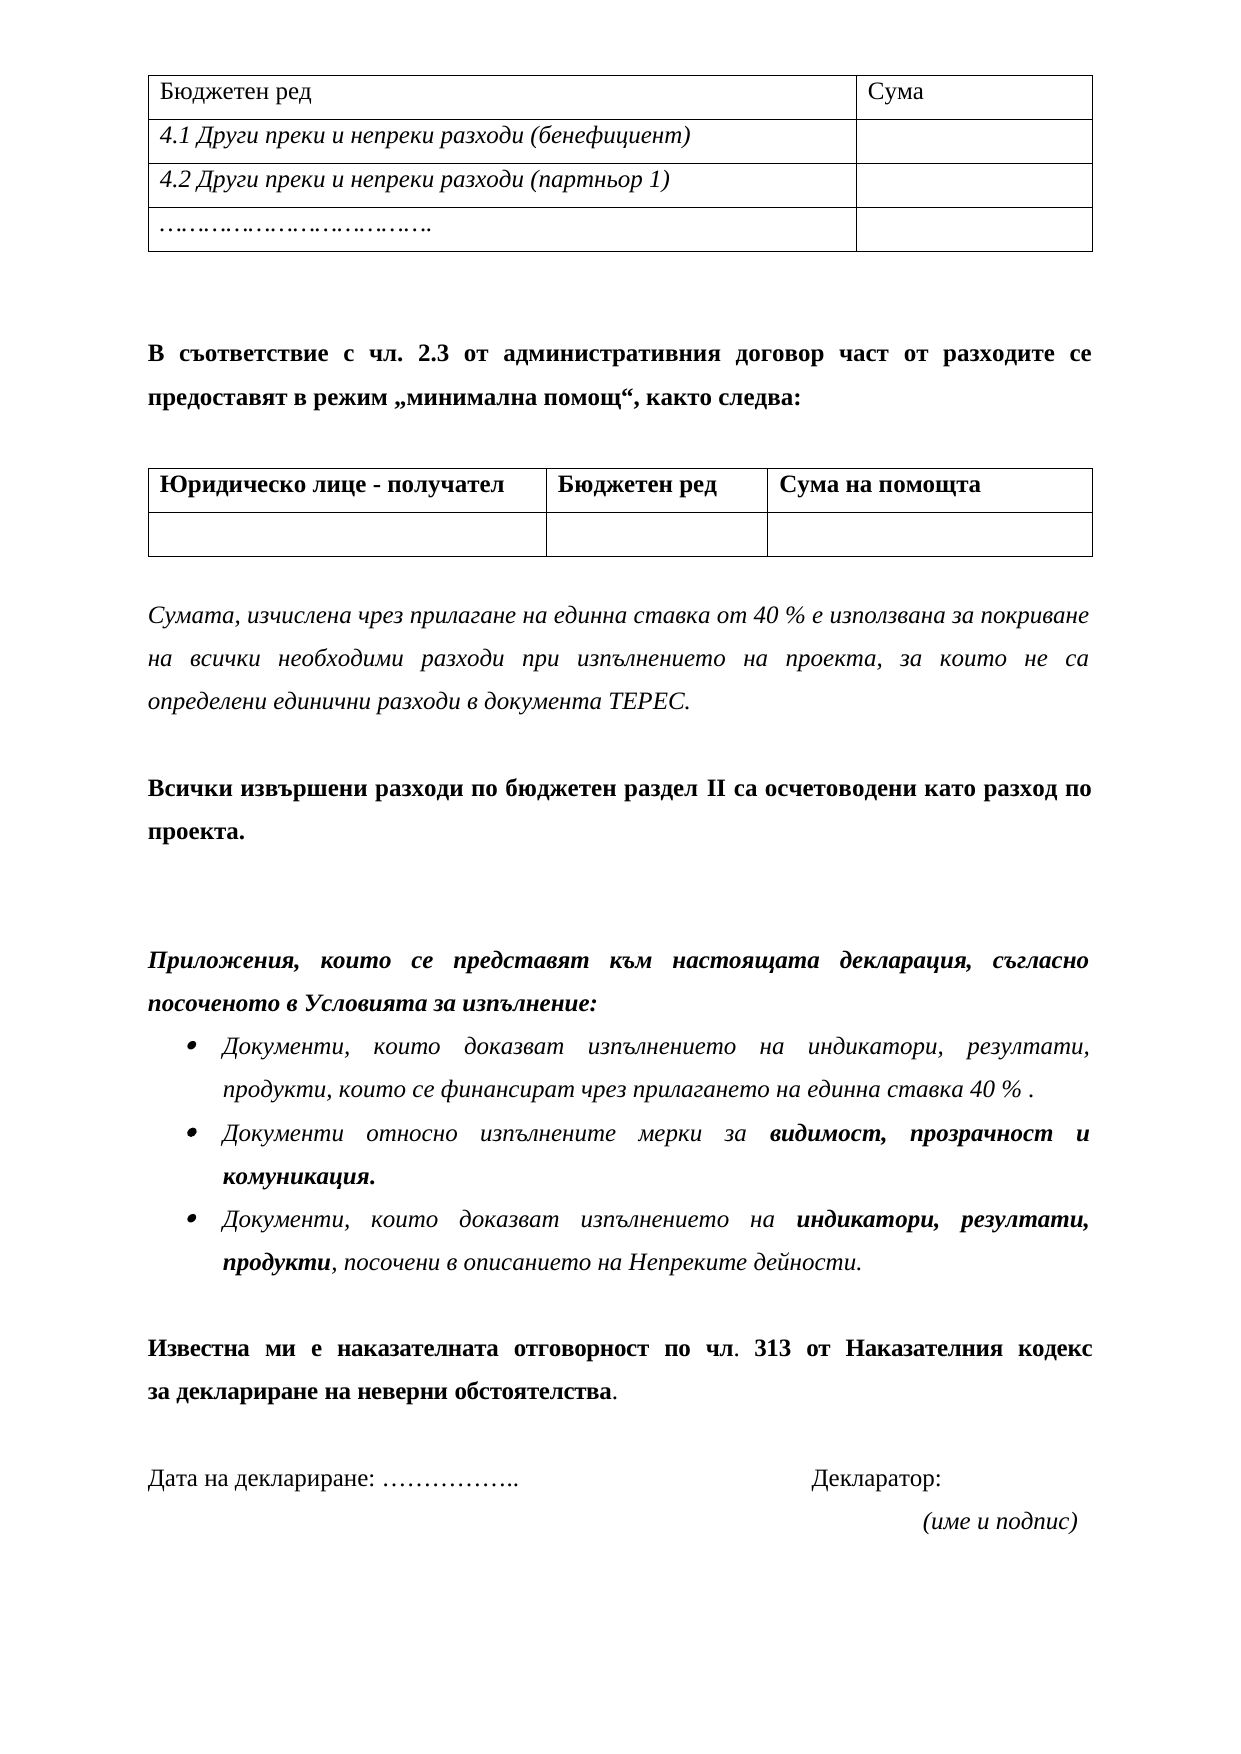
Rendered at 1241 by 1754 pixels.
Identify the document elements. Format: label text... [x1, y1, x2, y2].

table_cell [547, 513, 767, 556]
text Сумата, изчислена чрез прилагане на единна ставка от 40 % е използвана за покриване на всички необходими разходи при изпълнението на проекта, за които не са определени единични разходи в документа ТЕРЕС. [148, 600, 1092, 715]
table_cell [857, 208, 1092, 251]
list Документи относно изпълнените мерки за видимост, прозрачност и комуникация. [185, 1118, 1092, 1189]
table_header Юридическо лице - получател [149, 469, 546, 512]
table_header Сума на помощта [768, 469, 1092, 512]
table_cell ………………………………. [149, 208, 856, 251]
table_header Сума [857, 76, 1092, 119]
table_cell [768, 513, 1092, 556]
list Документи, които доказват изпълнението на индикатори, резултати, продукти, посочени в описанието на Непреките дейности. [185, 1204, 1092, 1276]
text Дата на деклариране: …………….. Декларатор: [148, 1463, 1092, 1491]
text Известна ми е наказателната отговорност по чл. 313 от Наказателния кодекс за деклариране на неверни обстоятелства. [148, 1333, 1092, 1405]
list Документи, които доказват изпълнението на индикатори, резултати, продукти, които се финансират чрез прилагането на единна ставка 40 % . [185, 1031, 1092, 1103]
text В съответствие с чл. 2.3 от административния договор част от разходите се предоставят в режим „минимална помощ“, както следва: [148, 338, 1092, 410]
table_header Бюджетен ред [149, 76, 856, 119]
table_header Бюджетен ред [547, 469, 767, 512]
table_cell [857, 120, 1092, 163]
text (име и подпис) [148, 1506, 1092, 1534]
text Всички извършени разходи по бюджетен раздел II са осчетоводени като разход по проекта. [148, 773, 1092, 844]
table_cell [149, 513, 546, 556]
table_cell 4.2 Други преки и непреки разходи (партньор 1) [149, 164, 856, 207]
table_cell 4.1 Други преки и непреки разходи (бенефициент) [149, 120, 856, 163]
text Приложения, които се представят към настоящата декларация, съгласно посоченото в Условията за изпълнение: [148, 945, 1092, 1017]
table_cell [857, 164, 1092, 207]
